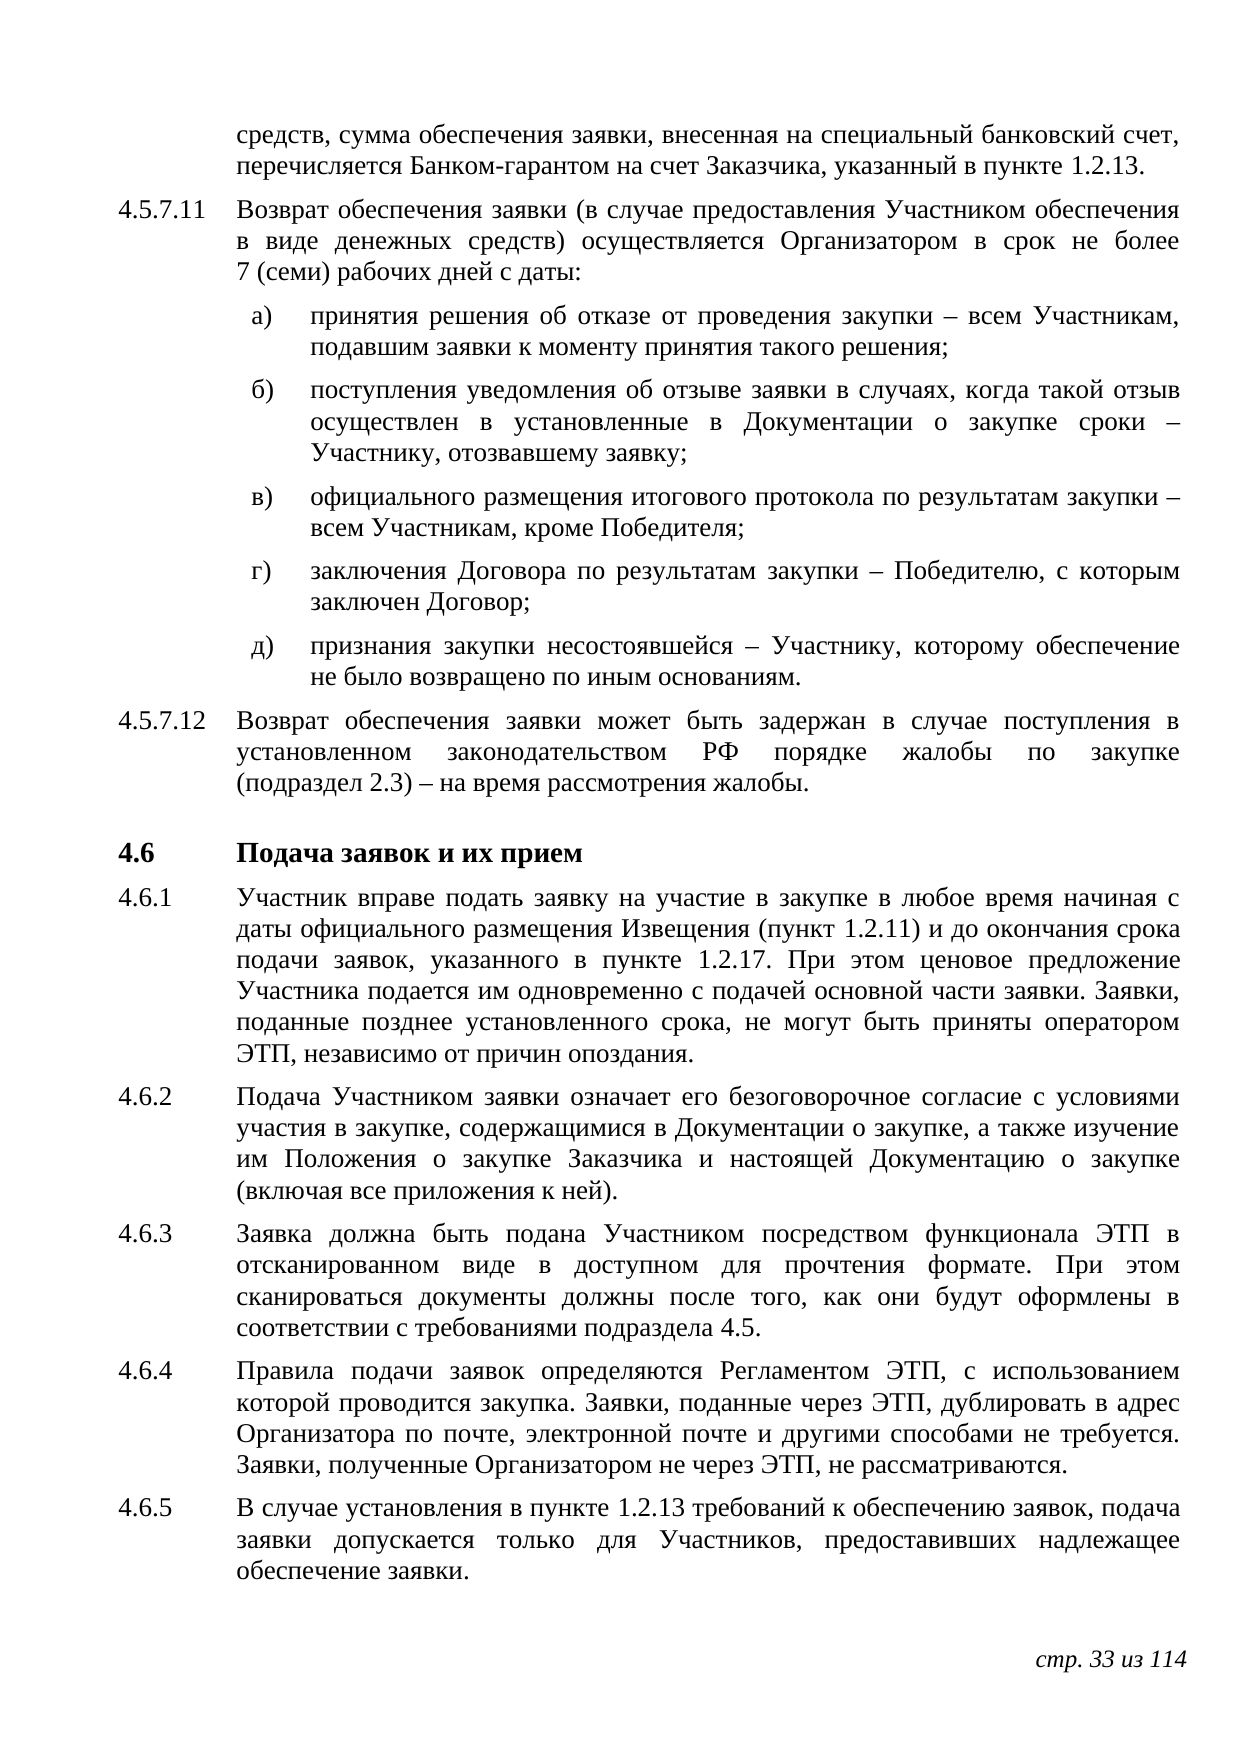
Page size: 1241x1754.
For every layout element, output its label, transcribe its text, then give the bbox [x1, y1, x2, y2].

text официального размещения итогового протокола по результатам закупки – всем Участникам, кроме Победителя; [251, 479, 1181, 542]
text Заявка должна быть подана Участником посредством функционала ЭТП в отсканированном виде в доступном для прочтения формате. При этом сканироваться документы должны после того, как они будут оформлены в соответствии с требованиями подраздела 4.5. [118, 1217, 1181, 1342]
text Подача Участником заявки означает его безоговорочное согласие с условиями участия в закупке, содержащимися в Документации о закупке, а также изучение им Положения о закупке Заказчика и настоящей Документацию о закупке (включая все приложения к ней). [118, 1080, 1181, 1205]
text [118, 118, 1181, 180]
text Участник вправе подать заявку на участие в закупке в любое время начиная с даты официального размещения Извещения (пункт 1.2.11) и до окончания срока подачи заявок, указанного в пункте 1.2.17. При этом ценовое предложение Участника подается им одновременно с подачей основной части заявки. Заявки, поданные позднее установленного срока, не могут быть приняты оператором ЭТП, независимо от причин опоздания. [118, 881, 1181, 1068]
text заключения Договора по результатам закупки – Победителю, с которым заключен Договор; [251, 554, 1181, 617]
text Правила подачи заявок определяются Регламентом ЭТП, с использованием которой проводится закупка. Заявки, поданные через ЭТП, дублировать в адрес Организатора по почте, электронной почте и другими способами не требуется. Заявки, полученные Организатором не через ЭТП, не рассматриваются. [118, 1354, 1181, 1479]
text В случае установления в пункте 1.2.13 требований к обеспечению заявок, подача заявки допускается только для Участников, предоставивших надлежащее обеспечение заявки. [118, 1492, 1181, 1585]
subtitle Подача заявок и их прием [118, 835, 1181, 868]
text Возврат обеспечения заявки может быть задержан в случае поступления в установленном законодательством РФ порядке жалобы по закупке (подраздел 2.3) – на время рассмотрения жалобы. [118, 704, 1181, 797]
text Возврат обеспечения заявки (в случае предоставления Участником обеспечения в виде денежных средств) осуществляется Организатором в срок не более 7 (семи) рабочих дней с даты: [118, 193, 1181, 286]
text поступления уведомления об отзыве заявки в случаях, когда такой отзыв осуществлен в установленные в Документации о закупке сроки – Участнику, отозвавшему заявку; [251, 374, 1181, 467]
text признания закупки несостоявшейся – Участнику, которому обеспечение не было возвращено по иным основаниям. [251, 629, 1181, 691]
text принятия решения об отказе от проведения закупки – всем Участникам, подавшим заявки к моменту принятия такого решения; [251, 299, 1181, 361]
